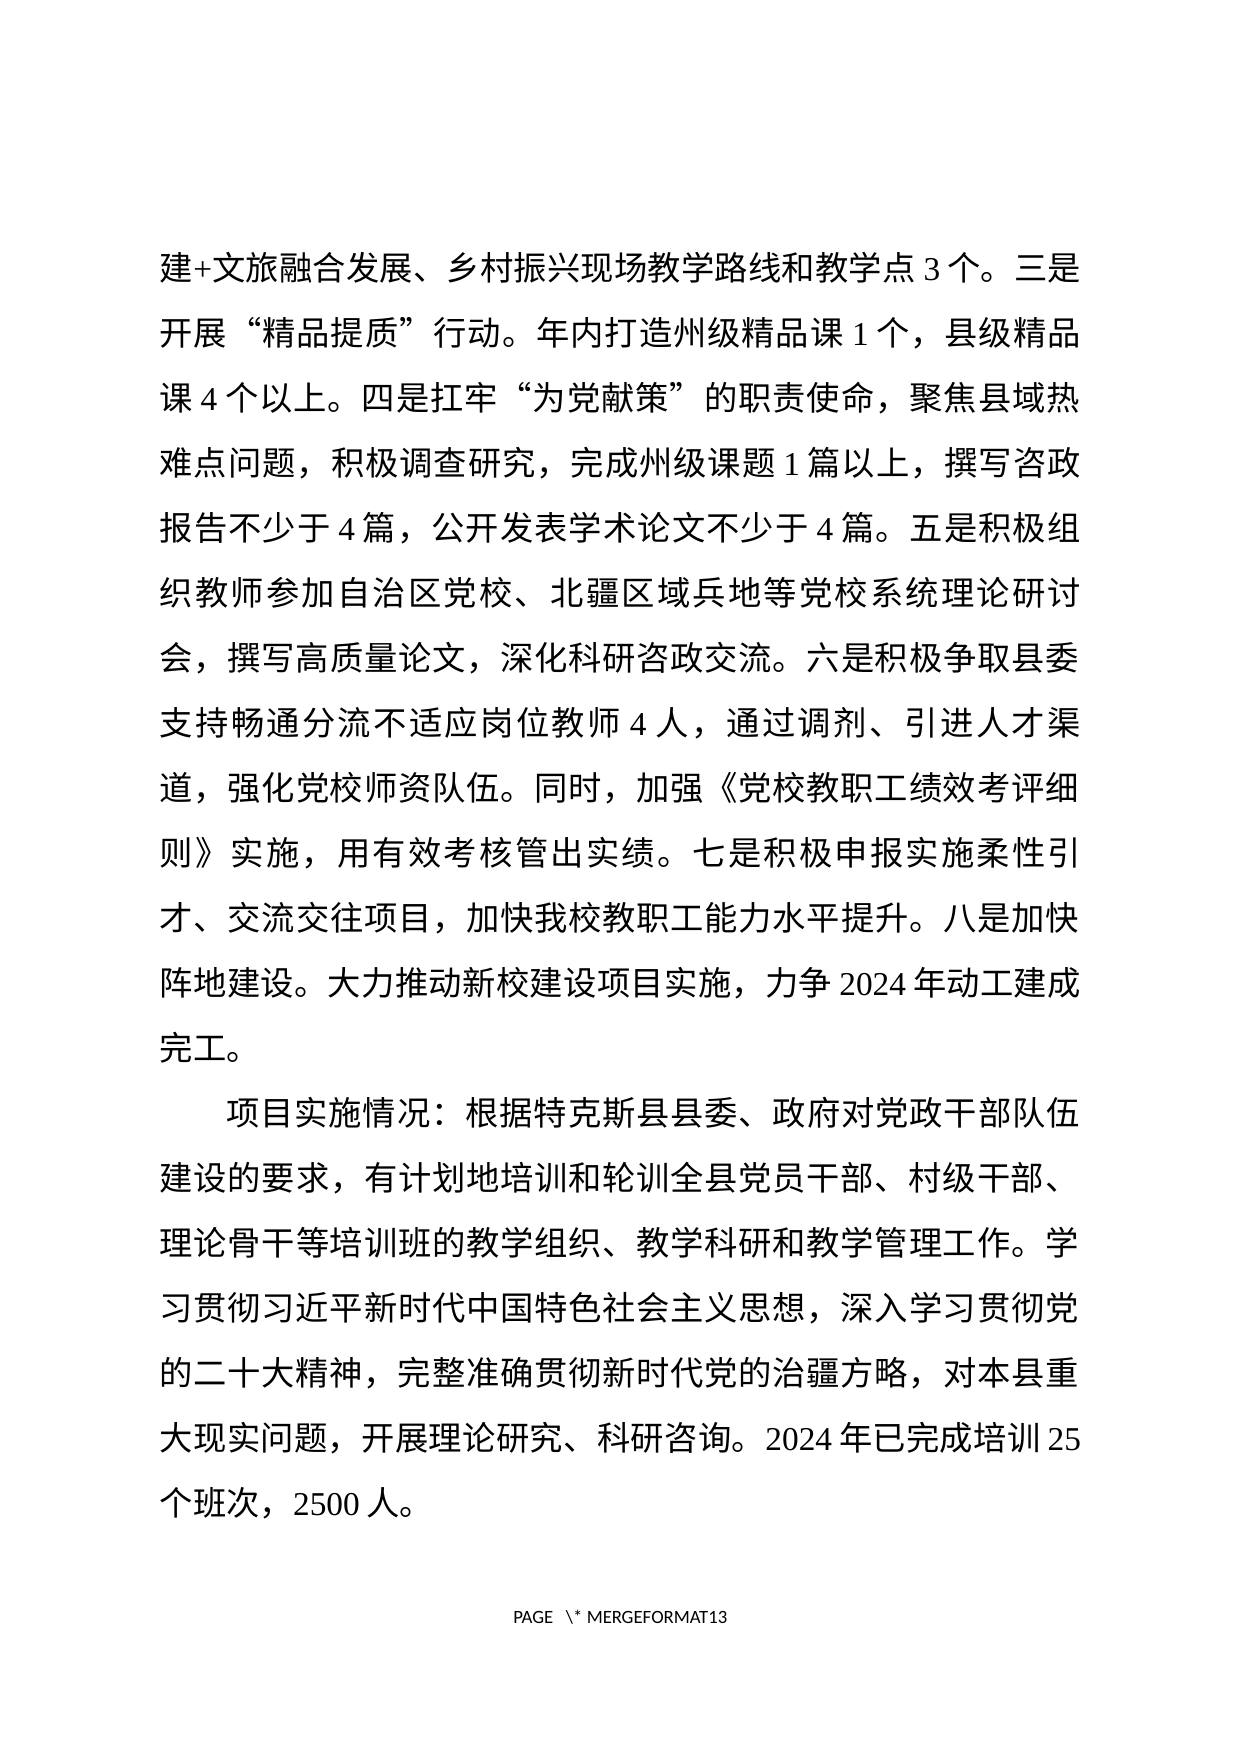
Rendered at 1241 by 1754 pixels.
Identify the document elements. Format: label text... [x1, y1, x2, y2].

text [159, 233, 1081, 1078]
text 项目实施情况：根据特克斯县县委、政府对党政干部队伍建设的要求，有计划地培训和轮训全县党员干部、村级干部、理论骨干等培训班的教学组织、教学科研和教学管理工作。学习贯彻习近平新时代中国特色社会主义思想，深入学习贯彻党的二十大精神，完整准确贯彻新时代党的治疆方略，对本县重大现实问题，开展理论研究、科研咨询。2024年已完成培训25个班次，2500人。 [159, 1078, 1081, 1533]
